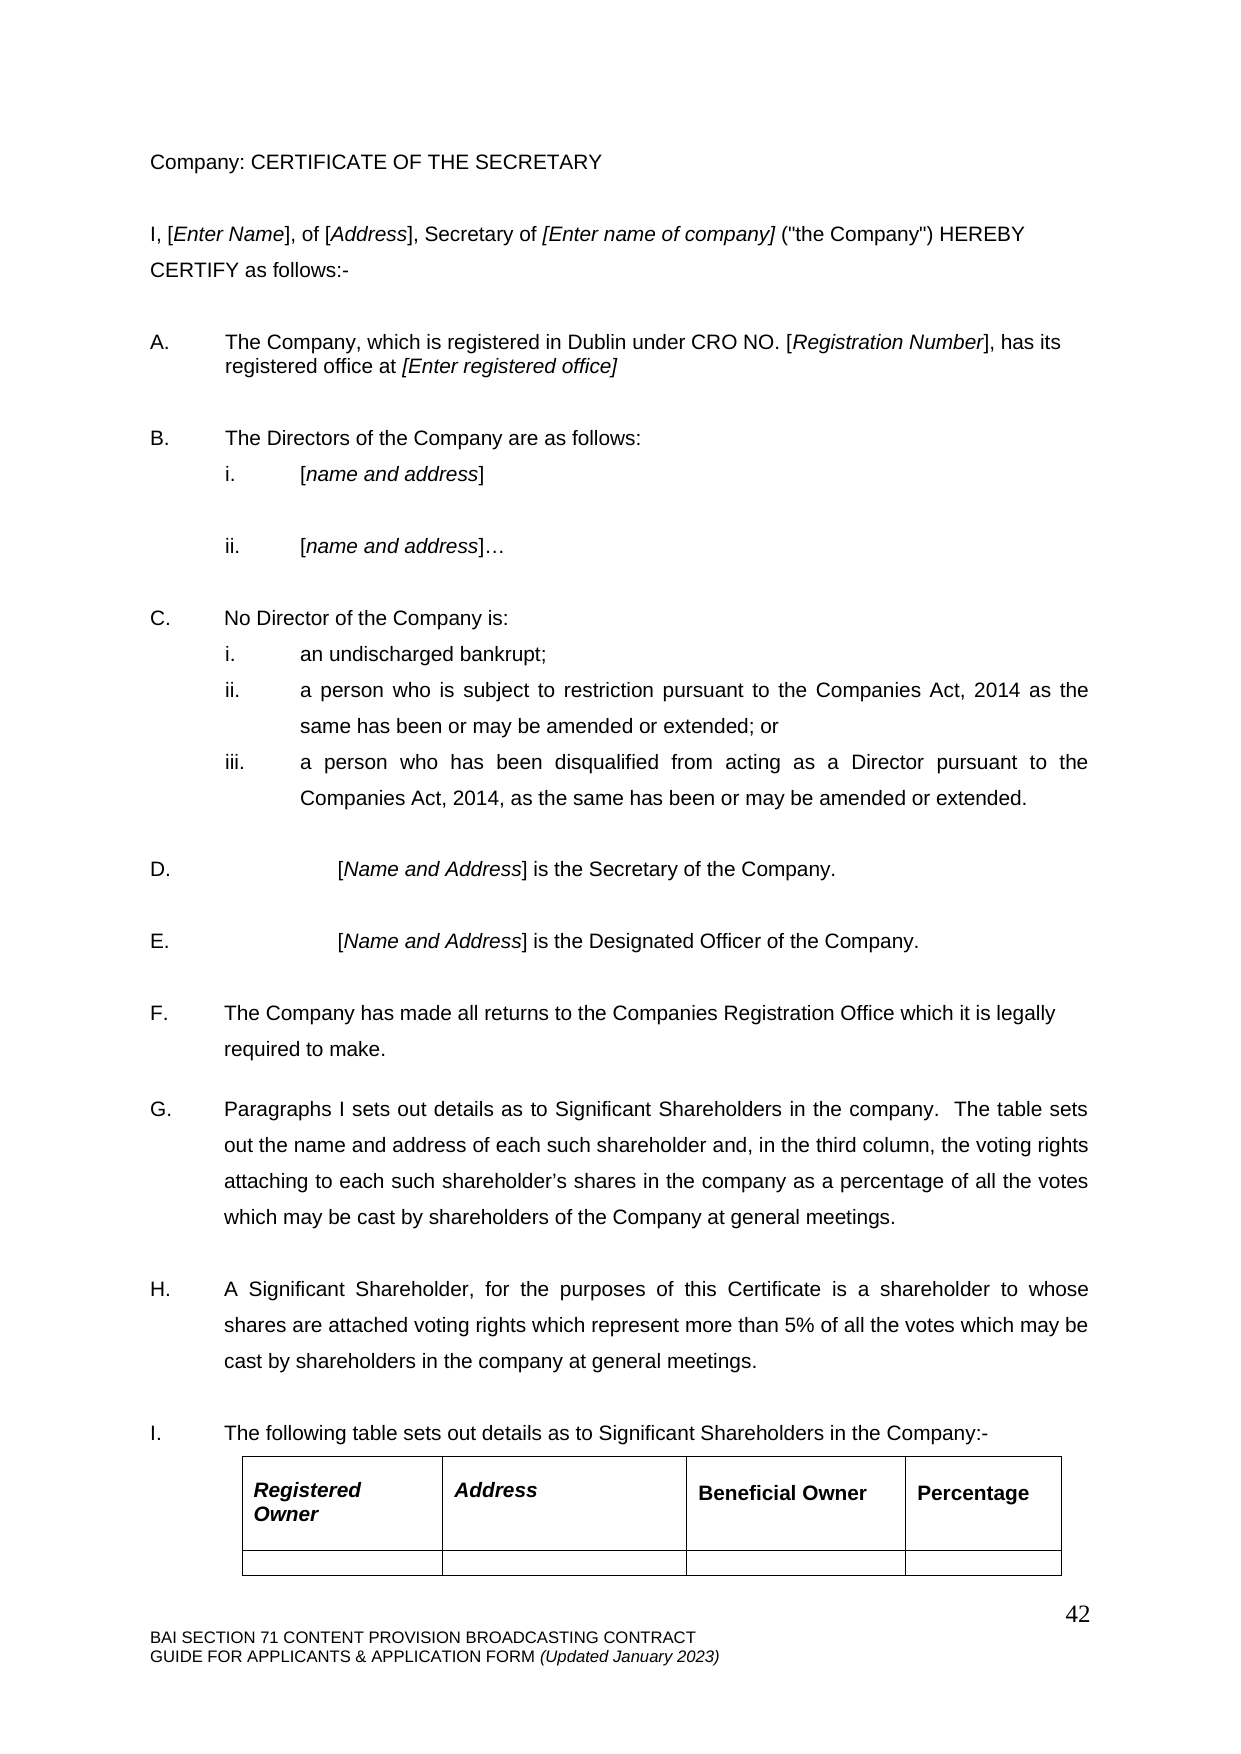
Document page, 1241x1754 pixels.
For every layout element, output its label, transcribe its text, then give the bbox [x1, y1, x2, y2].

text I. The following table sets out details as to Significant Shareholders in the Company:- [150, 1420, 1090, 1444]
table_header Registered Owner [243, 1457, 442, 1550]
text Company: CERTIFICATE OF THE SECRETARY [150, 150, 1090, 174]
text A. The Company, which is registered in Dublin under CRO NO. [Registration Number], has its registered office at [Enter registered office] [150, 330, 1090, 378]
table_header Beneficial Owner [687, 1457, 905, 1550]
list an undischarged bankrupt; [225, 642, 1090, 666]
text ii. [name and address]… [150, 534, 1090, 558]
table_cell [243, 1551, 442, 1575]
list No Director of the Company is: [150, 606, 1090, 630]
list a person who is subject to restriction pursuant to the Companies Act, 2014 as the same has been or may be amended or extended; or [225, 678, 1090, 737]
table_cell [443, 1551, 686, 1575]
table_cell [906, 1551, 1061, 1575]
table_header Percentage [906, 1457, 1061, 1550]
list [Name and Address] is the Secretary of the Company. [150, 857, 1090, 881]
list [Name and Address] is the Designated Officer of the Company. [150, 929, 1090, 953]
text B. The Directors of the Company are as follows: [150, 426, 1090, 450]
table_cell [687, 1551, 905, 1575]
text F. The Company has made all returns to the Companies Registration Office which it is legally required to make. [150, 1001, 1090, 1061]
list a person who has been disqualified from acting as a Director pursuant to the Companies Act, 2014, as the same has been or may be amended or extended. [225, 749, 1090, 809]
text H. A Significant Shareholder, for the purposes of this Certificate is a shareholder to whose shares are attached voting rights which represent more than 5% of all the votes which may be cast by shareholders in the company at general meetings. [150, 1277, 1090, 1372]
table_header Address [443, 1457, 686, 1550]
text G. Paragraphs I sets out details as to Significant Shareholders in the company. The table sets out the name and address of each such shareholder and, in the third column, the voting rights attaching to each such shareholder’s shares in the company as a percentage of all the votes which may be cast by shareholders of the Company at general meetings. [150, 1097, 1090, 1229]
text I, [Enter Name], of [Address], Secretary of [Enter name of company] ("the Company") HEREBY CERTIFY as follows:- [150, 222, 1090, 282]
text i. [name and address] [150, 462, 1090, 486]
